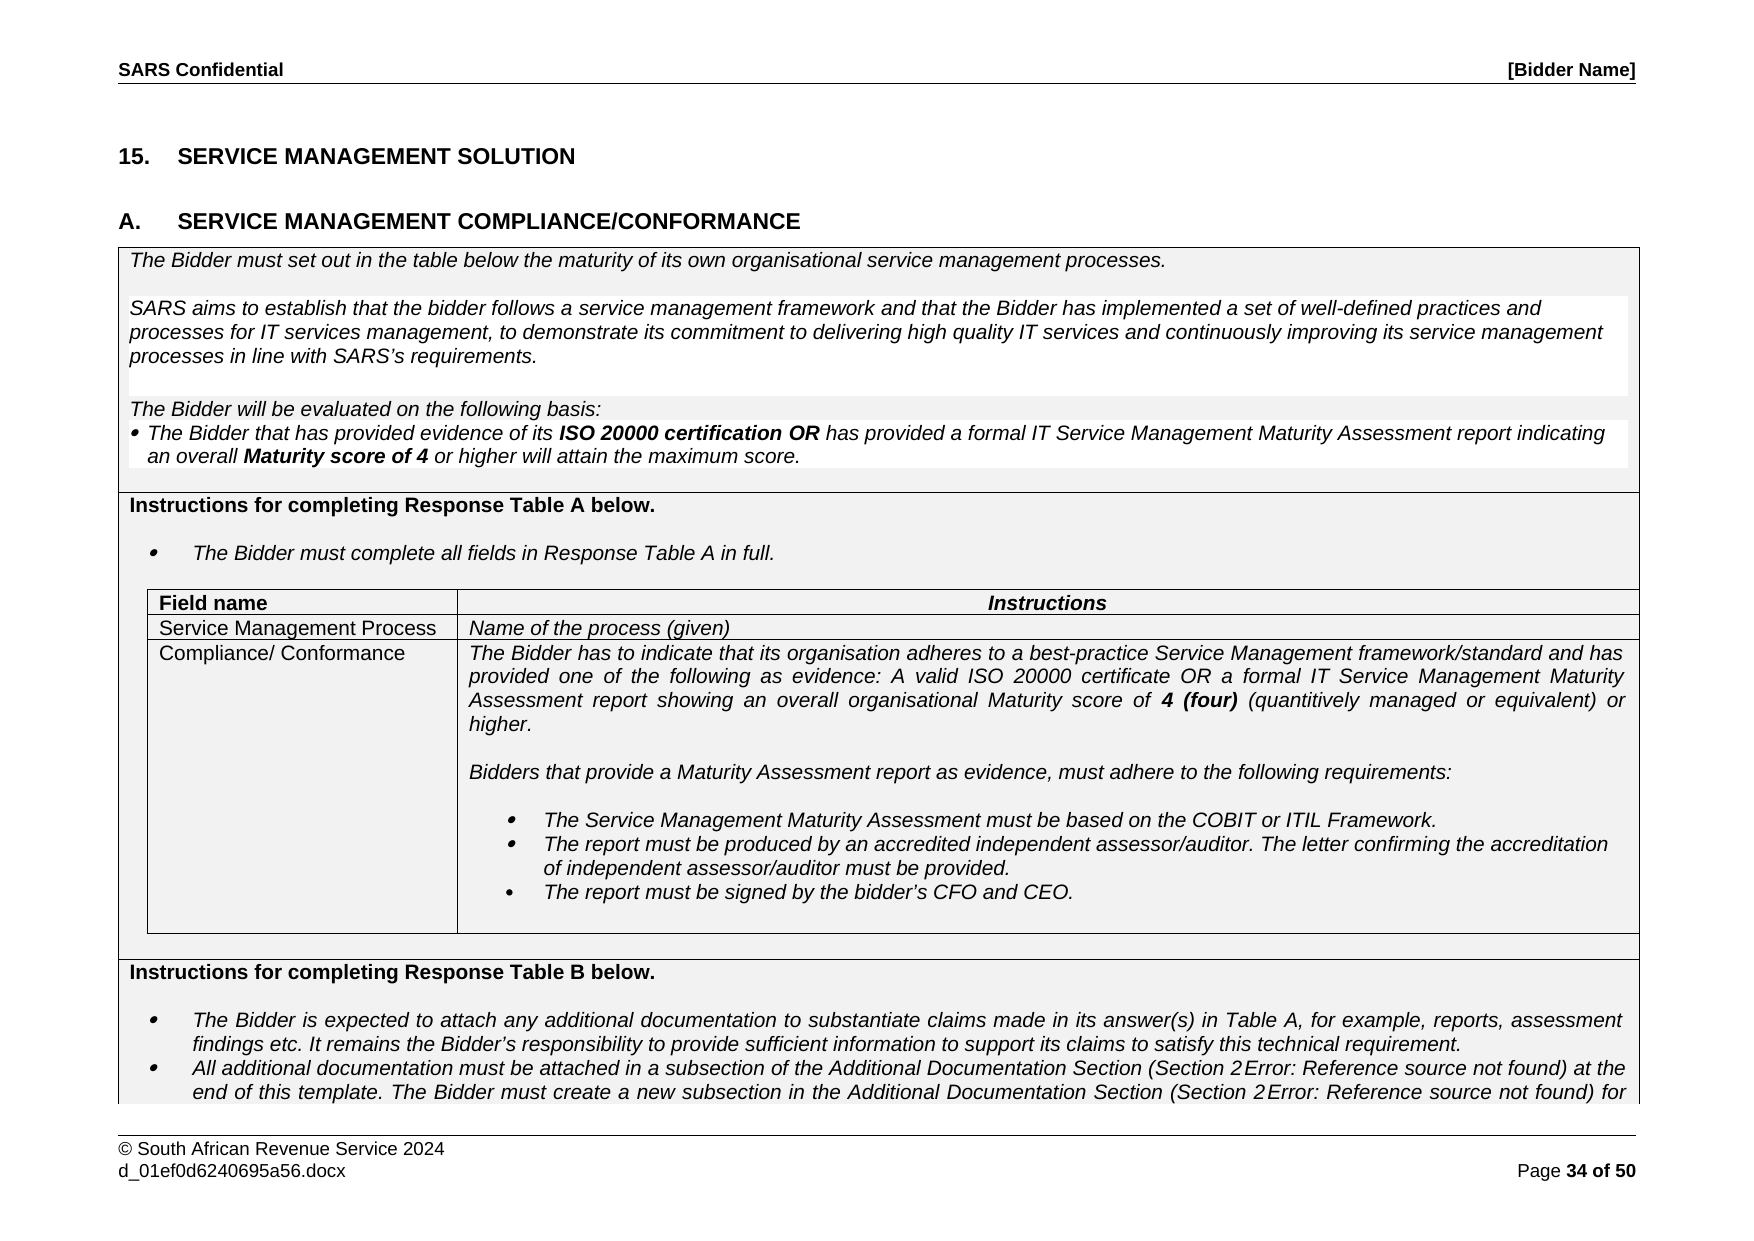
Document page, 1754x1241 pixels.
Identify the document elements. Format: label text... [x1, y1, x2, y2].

table_cell The Bidder has to indicate that its organisation adheres to a best-practice Service Management framework/standard and has provided one of the following as evidence: A valid ISO 20000 certificate OR a formal IT Service Management Maturity Assessment report showing an overall organisational Maturity score of 4 (four) (quantitively managed or equivalent) or higher. Bidders that provide a Maturity Assessment report as evidence, must adhere to the following requirements: The Service Management Maturity Assessment must be based on the COBIT or ITIL Framework. The report must be produced by an accredited independent assessor/auditor. The letter confirming the accreditation of independent assessor/auditor must be provided. The report must be signed by the bidder’s CFO and CEO. [458, 640, 1639, 933]
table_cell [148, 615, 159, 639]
table_cell [119, 589, 148, 959]
table_cell [148, 934, 1639, 959]
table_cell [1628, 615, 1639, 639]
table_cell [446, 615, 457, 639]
list Service Management SOLUTION [118, 143, 1636, 169]
table_cell Instructions for completing Response Table A below. The Bidder must complete all fields in Response Table A in full. [119, 493, 204, 589]
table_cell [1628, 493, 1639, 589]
table_cell Compliance/ Conformance [148, 640, 457, 933]
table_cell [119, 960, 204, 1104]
table_header The Bidder must set out in the table below the maturity of its own organisational service management processes. SARS aims to establish that the bidder follows a service management framework and that the Bidder has implemented a set of well-defined practices and processes for IT services management, to demonstrate its commitment to delivering high quality IT services and continuously improving its service management processes in line with SARS’s requirements. The Bidder will be evaluated on the following basis: The Bidder that has provided evidence of its ISO 20000 certification OR has provided a formal IT Service Management Maturity Assessment report indicating an overall Maturity score of 4 or higher will attain the maximum score. [119, 248, 1639, 492]
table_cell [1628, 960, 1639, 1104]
list SERVICE MANAGEMENT Compliance/Conformance [118, 208, 1636, 234]
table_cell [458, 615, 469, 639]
